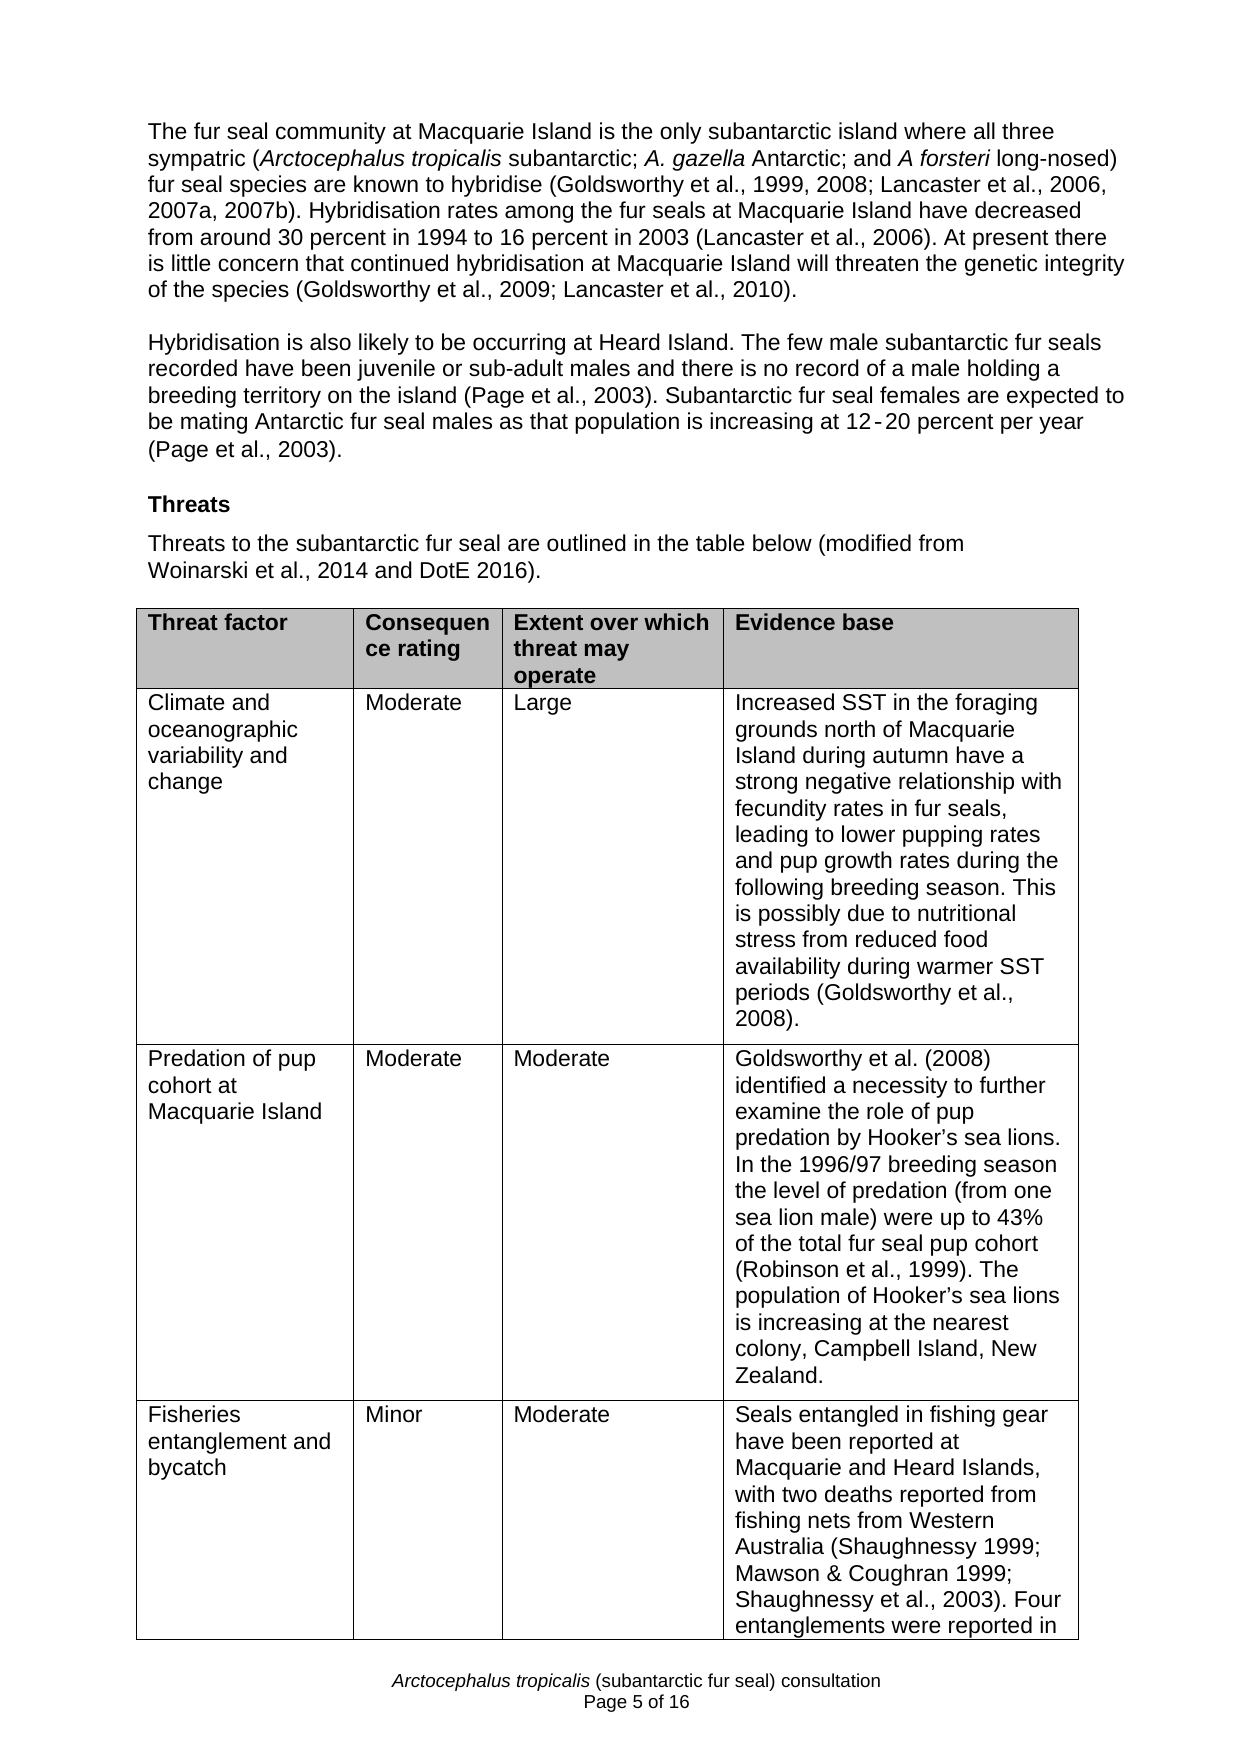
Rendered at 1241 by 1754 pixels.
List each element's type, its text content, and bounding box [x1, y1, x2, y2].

table_cell Increased SST in the foraging grounds north of Macquarie Island during autumn have a strong negative relationship with fecundity rates in fur seals, leading to lower pupping rates and pup growth rates during the following breeding season. This is possibly due to nutritional stress from reduced food availability during warmer SST periods (Goldsworthy et al., 2008). [724, 689, 1078, 1044]
table_cell Large [503, 689, 723, 1044]
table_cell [137, 1401, 353, 1639]
table_header Consequence rating [354, 609, 502, 688]
table_cell Goldsworthy et al. (2008) identified a necessity to further examine the role of pup predation by Hooker’s sea lions. In the 1996/97 breeding season the level of predation (from one sea lion male) were up to 43% of the total fur seal pup cohort (Robinson et al., 1999). The population of Hooker’s sea lions is increasing at the nearest colony, Campbell Island, New Zealand. [724, 1045, 1078, 1400]
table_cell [724, 1401, 1078, 1639]
table_cell Moderate [503, 1045, 723, 1400]
text Threats to the subantarctic fur seal are outlined in the table below (modified from Woinarski et al., 2014 and DotE 2016). [148, 530, 1125, 583]
table_cell Predation of pup cohort at Macquarie Island [137, 1045, 353, 1400]
table_cell Moderate [354, 1045, 502, 1400]
table_cell Moderate [503, 1401, 723, 1639]
table_cell Climate and oceanographic variability and change [137, 689, 353, 1044]
text The fur seal community at Macquarie Island is the only subantarctic island where all three sympatric (Arctocephalus tropicalis subantarctic; A. gazella Antarctic; and A forsteri long-nosed) fur seal species are known to hybridise (Goldsworthy et al., 1999, 2008; Lancaster et al., 2006, 2007a, 2007b). Hybridisation rates among the fur seals at Macquarie Island have decreased from around 30 percent in 1994 to 16 percent in 2003 (Lancaster et al., 2006). At present there is little concern that continued hybridisation at Macquarie Island will threaten the genetic integrity of the species (Goldsworthy et al., 2009; Lancaster et al., 2010). [148, 118, 1125, 303]
table_header Threat factor [137, 609, 353, 688]
table_cell Moderate [354, 689, 502, 1044]
table_header Evidence base [724, 609, 1078, 688]
table_header Extent over which threat may operate [503, 609, 723, 688]
subtitle Threats [148, 491, 1125, 518]
table_cell Minor [354, 1401, 502, 1639]
text Hybridisation is also likely to be occurring at Heard Island. The few male subantarctic fur seals recorded have been juvenile or sub-adult males and there is no record of a male holding a breeding territory on the island (Page et al., 2003). Subantarctic fur seal females are expected to be mating Antarctic fur seal males as that population is increasing at 12-20 percent per year (Page et al., 2003). [148, 329, 1125, 463]
